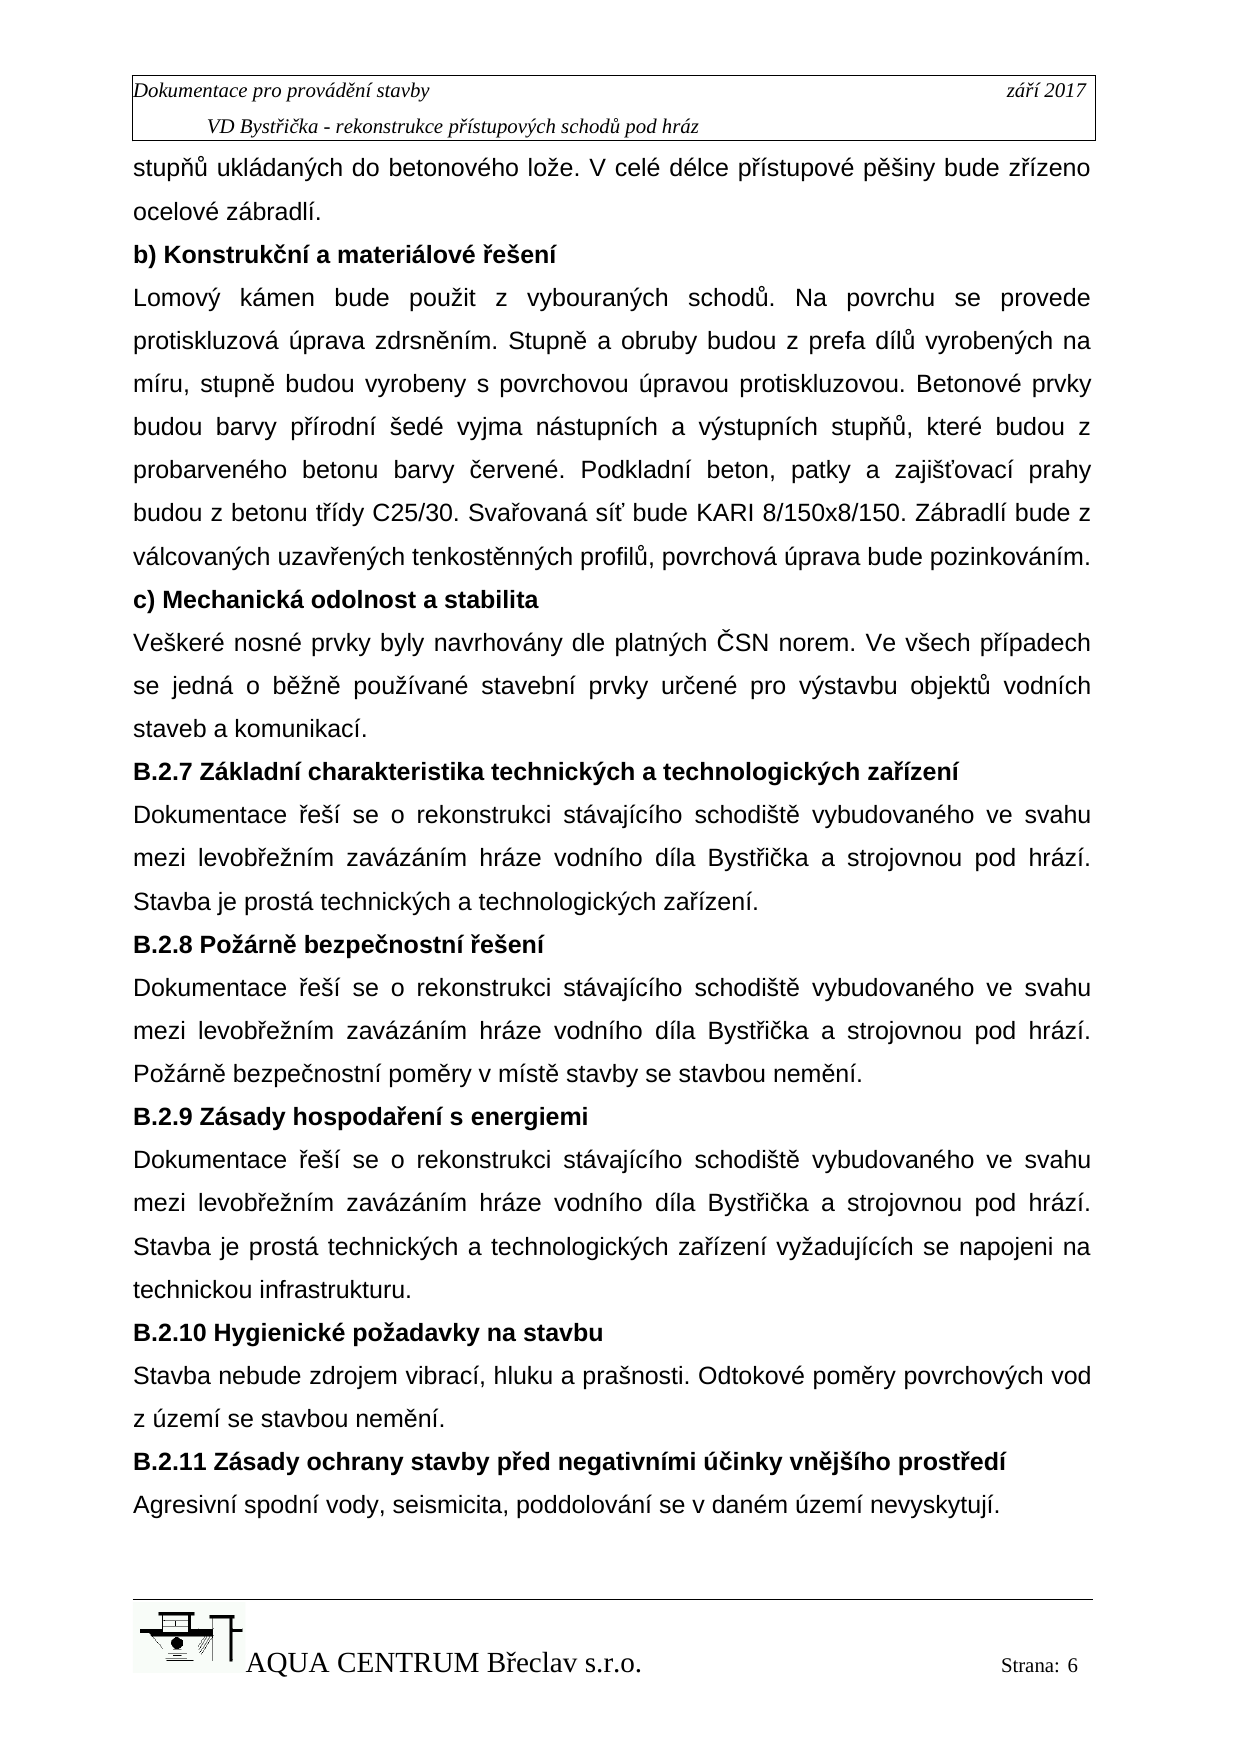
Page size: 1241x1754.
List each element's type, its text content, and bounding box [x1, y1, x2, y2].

text Veškeré nosné prvky byly navrhovány dle platných ČSN norem. Ve všech případech se jedná o běžně používané stavební prvky určené pro výstavbu objektů vodních staveb a komunikací. [133, 628, 1093, 743]
text Agresivní spodní vody, seismicita, poddolování se v daném území nevyskytují. [133, 1490, 1093, 1519]
text Dokumentace řeší se o rekonstrukci stávajícího schodiště vybudovaného ve svahu mezi levobřežním zavázáním hráze vodního díla Bystřička a strojovnou pod hrází. Požárně bezpečnostní poměry v místě stavby se stavbou nemění. [133, 973, 1093, 1088]
picture [132, 1602, 246, 1673]
text Lomový kámen bude použit z vybouraných schodů. Na povrchu se provede protiskluzová úprava zdrsněním. Stupně a obruby budou z prefa dílů vyrobených na míru, stupně budou vyrobeny s povrchovou úpravou protiskluzovou. Betonové prvky budou barvy přírodní šedé vyjma nástupních a výstupních stupňů, které budou z probarveného betonu barvy červené. Podkladní beton, patky a zajišťovací prahy budou z betonu třídy C25/30. Svařovaná síť bude KARI 8/150x8/150. Zábradlí bude z válcovaných uzavřených tenkostěnných profilů, povrchová úprava bude pozinkováním. [133, 283, 1093, 570]
text c) Mechanická odolnost a stabilita [133, 584, 1093, 613]
text B.2.9 Zásady hospodaření s energiemi [133, 1102, 1093, 1131]
text Stavba nebude zdrojem vibrací, hluku a prašnosti. Odtokové poměry povrchových vod z území se stavbou nemění. [133, 1361, 1093, 1433]
text B.2.7 Základní charakteristika technických a technologických zařízení [133, 757, 1093, 786]
text Dokumentace řeší se o rekonstrukci stávajícího schodiště vybudovaného ve svahu mezi levobřežním zavázáním hráze vodního díla Bystřička a strojovnou pod hrází. Stavba je prostá technických a technologických zařízení vyžadujících se napojeni na technickou infrastrukturu. [133, 1145, 1093, 1303]
text b) Konstrukční a materiálové řešení [133, 239, 1093, 268]
text Dokumentace řeší se o rekonstrukci stávajícího schodiště vybudovaného ve svahu mezi levobřežním zavázáním hráze vodního díla Bystřička a strojovnou pod hrází. Stavba je prostá technických a technologických zařízení. [133, 800, 1093, 915]
text B.2.11 Zásady ochrany stavby před negativními účinky vnějšího prostředí [133, 1447, 1093, 1476]
text B.2.8 Požárně bezpečnostní řešení [133, 929, 1093, 958]
text B.2.10 Hygienické požadavky na stavbu [133, 1318, 1093, 1346]
